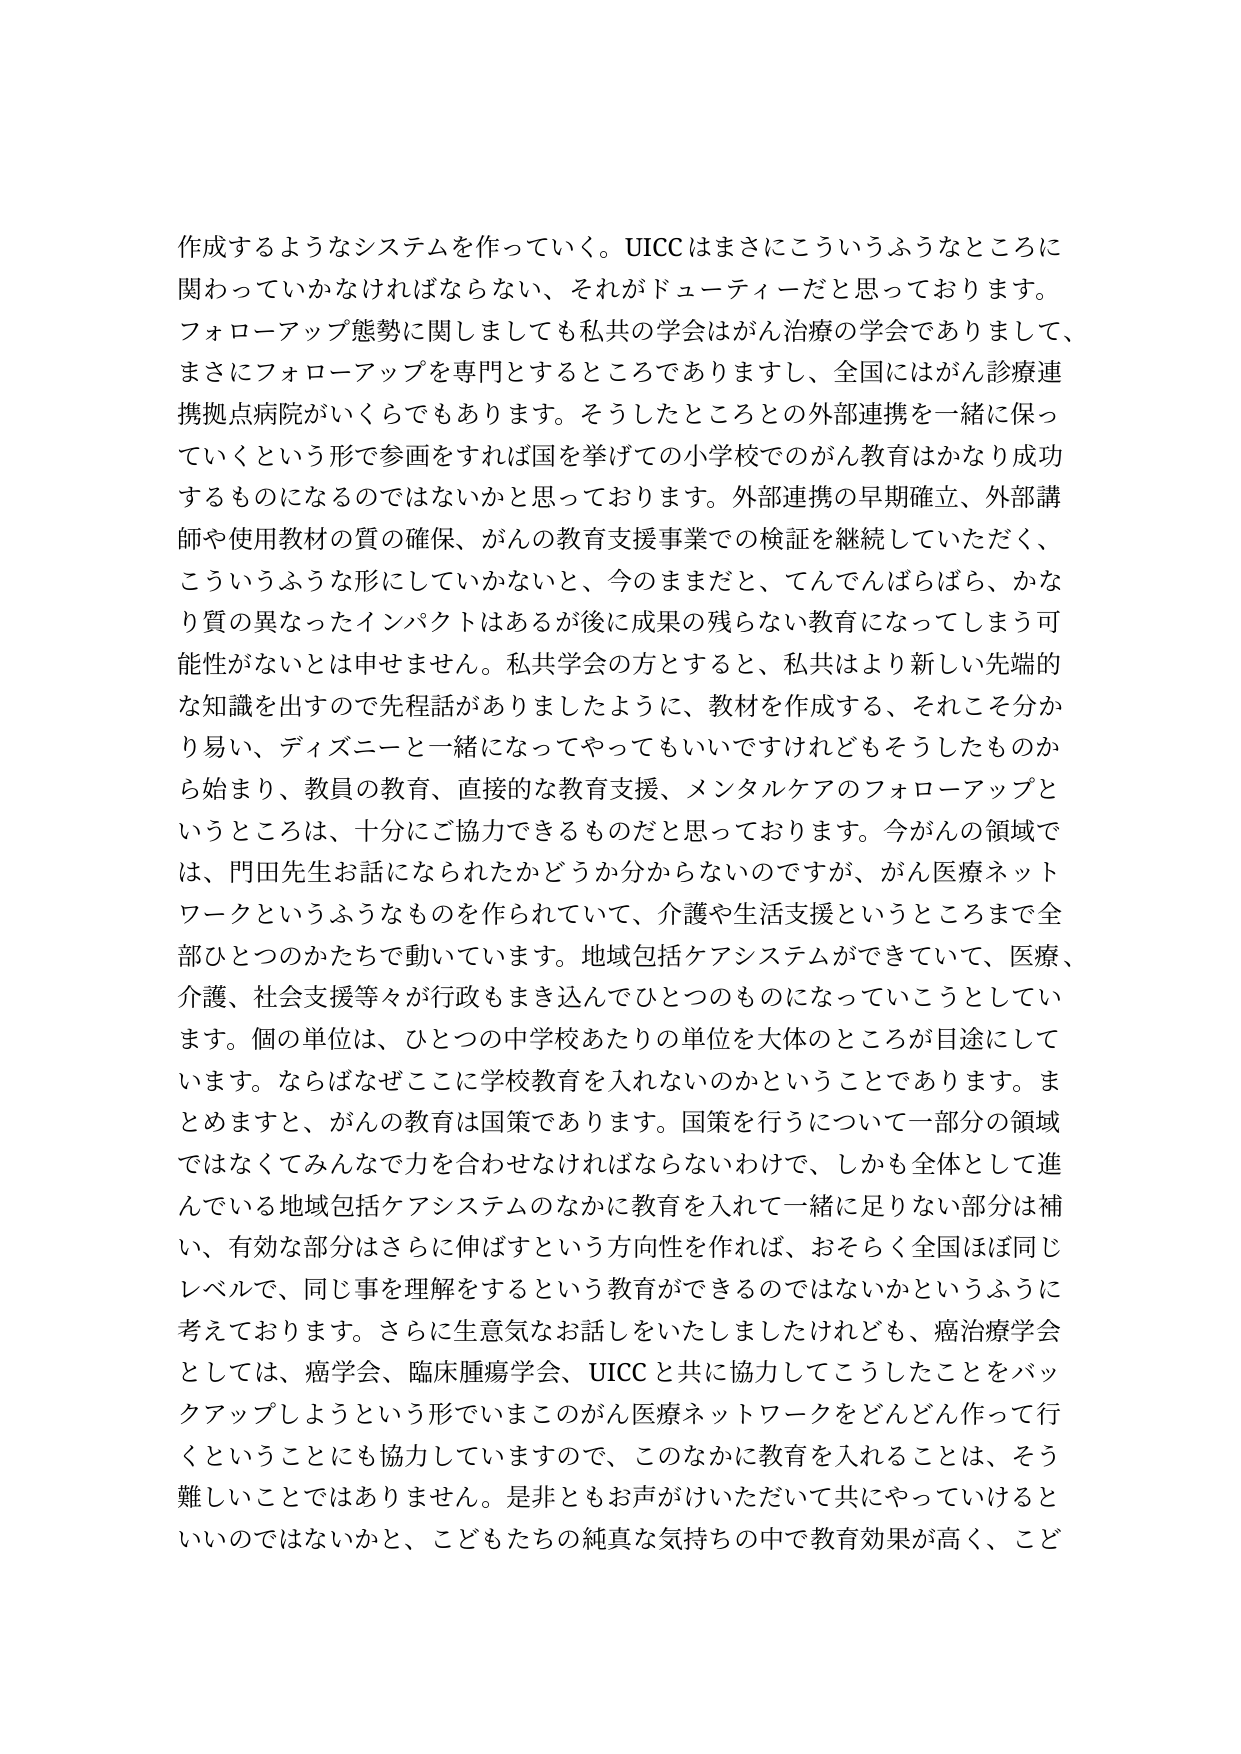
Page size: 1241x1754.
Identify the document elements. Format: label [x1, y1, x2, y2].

text [177, 225, 1063, 1558]
